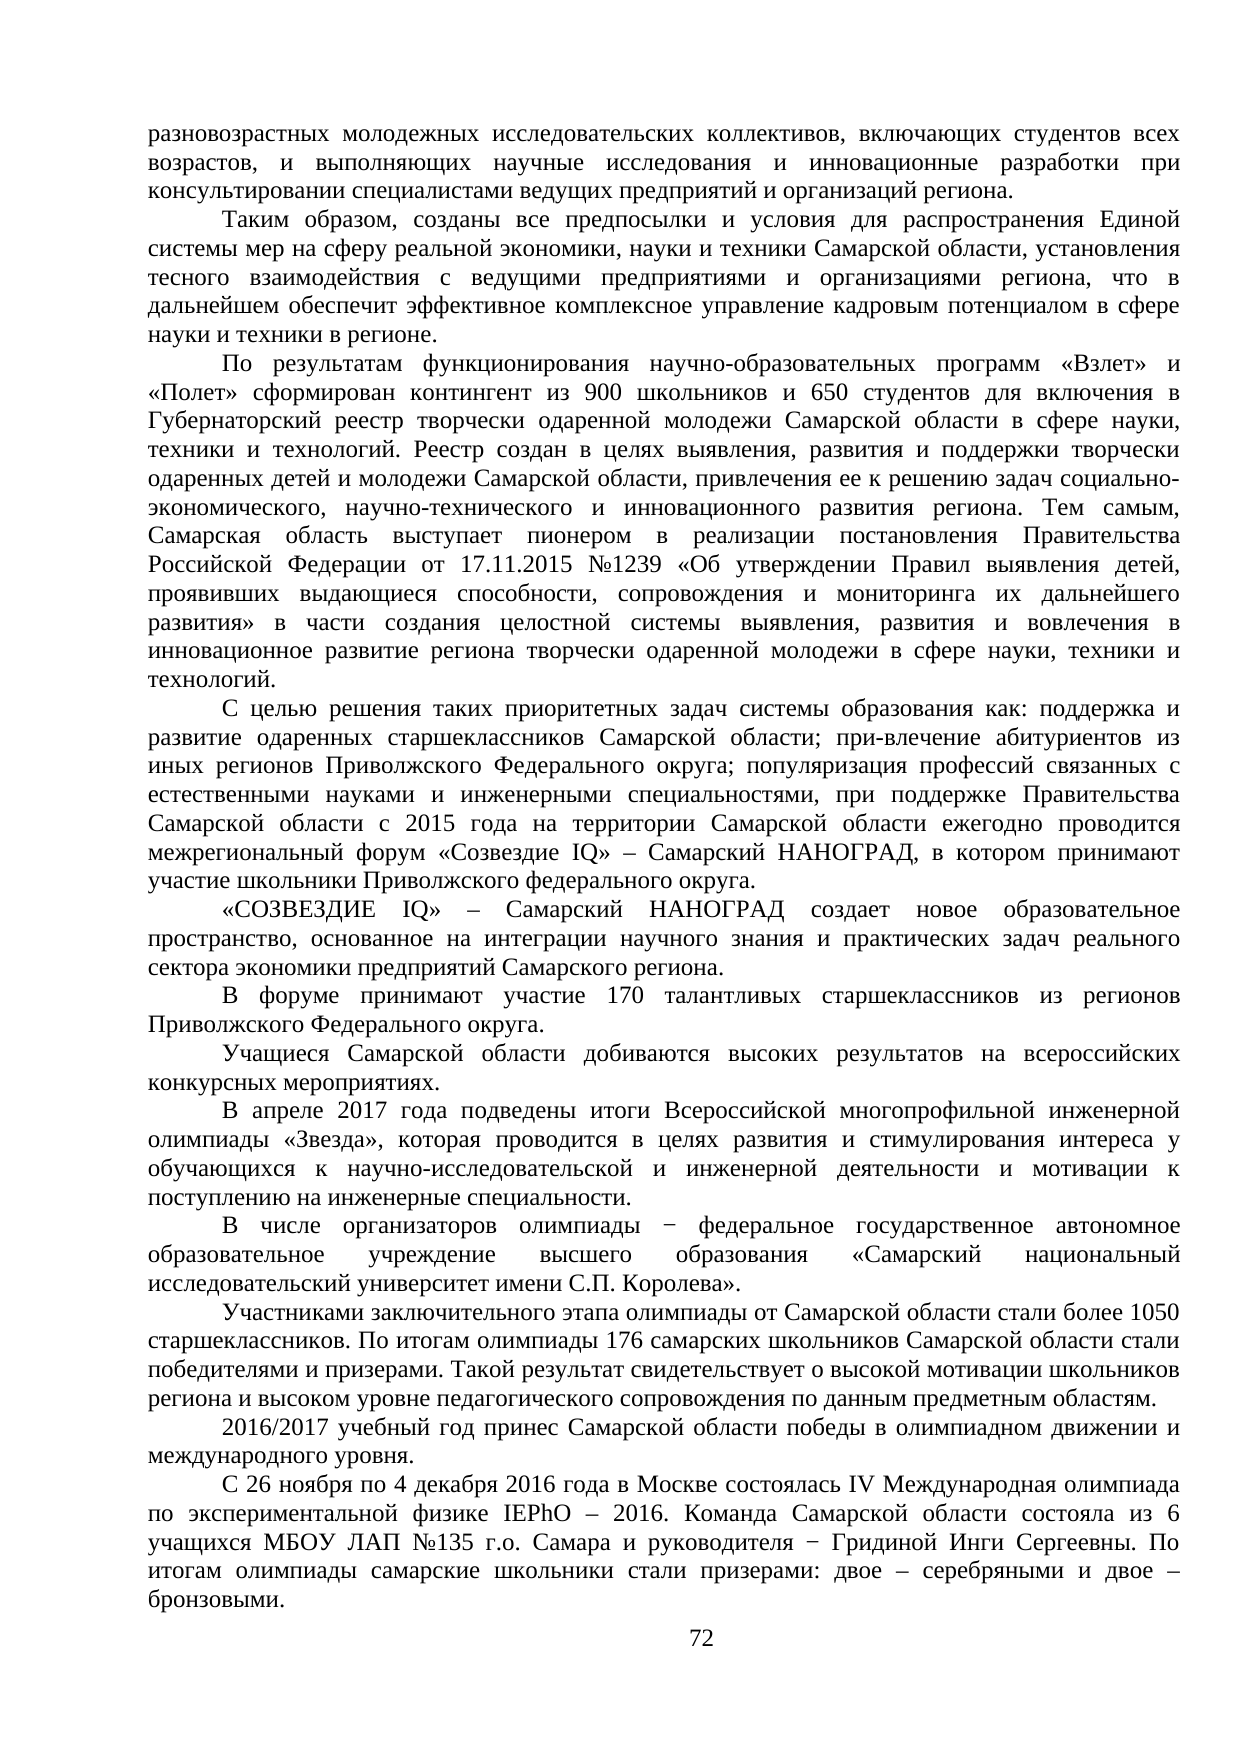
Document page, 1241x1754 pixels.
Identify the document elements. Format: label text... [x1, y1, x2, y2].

text В апреле 2017 года подведены итоги Всероссийской многопрофильной инженерной олимпиады «Звезда», которая проводится в целях развития и стимулирования интереса у обучающихся к научно-исследовательской и инженерной деятельности и мотивации к поступлению на инженерные специальности. [148, 1096, 1181, 1211]
text Учащиеся Самарской области добиваются высоких результатов на всероссийских конкурсных мероприятиях. [148, 1038, 1181, 1096]
text С целью решения таких приоритетных задач системы образования как: поддержка и развитие одаренных старшеклассников Самарской области; при-влечение абитуриентов из иных регионов Приволжского Федерального округа; популяризация профессий связанных с естественными науками и инженерными специальностями, при поддержке Правительства Самарской области с 2015 года на территории Самарской области ежегодно проводится межрегиональный форум «Созвездие IQ» – Самарский НАНОГРАД, в котором принимают участие школьники Приволжского федерального округа. [148, 693, 1181, 894]
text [148, 118, 1181, 204]
text В форуме принимают участие 170 талантливых старшеклассников из регионов Приволжского Федерального округа. [148, 981, 1181, 1038]
text «СОЗВЕЗДИЕ IQ» – Самарский НАНОГРАД создает новое образовательное пространство, основанное на интеграции научного знания и практических задач реального сектора экономики предприятий Самарского региона. [148, 894, 1181, 981]
text С 26 ноября по 4 декабря 2016 года в Москве состоялась IV Международная олимпиада по экспериментальной физике IEPhО – 2016. Команда Самарской области состояла из 6 учащихся МБОУ ЛАП №135 г.о. Самара и руководителя − Гридиной Инги Сергеевны. По итогам олимпиады самарские школьники стали призерами: двое – серебряными и двое – бронзовыми. [148, 1469, 1181, 1613]
text Таким образом, созданы все предпосылки и условия для распространения Единой системы мер на сферу реальной экономики, науки и техники Самарской области, установления тесного взаимодействия с ведущими предприятиями и организациями региона, что в дальнейшем обеспечит эффективное комплексное управление кадровым потенциалом в сфере науки и техники в регионе. [148, 204, 1181, 348]
text По результатам функционирования научно-образовательных программ «Взлет» и «Полет» сформирован контингент из 900 школьников и 650 студентов для включения в Губернаторский реестр творчески одаренной молодежи Самарской области в сфере науки, техники и технологий. Реестр создан в целях выявления, развития и поддержки творчески одаренных детей и молодежи Самарской области, привлечения ее к решению задач социально-экономического, научно-технического и инновационного развития региона. Тем самым, Самарская область выступает пионером в реализации постановления Правительства Российской Федерации от 17.11.2015 №1239 «Об утверждении Правил выявления детей, проявивших выдающиеся способности, сопровождения и мониторинга их дальнейшего развития» в части создания целостной системы выявления, развития и вовлечения в инновационное развитие региона творчески одаренной молодежи в сфере науки, техники и технологий. [148, 348, 1181, 693]
text 2016/2017 учебный год принес Самарской области победы в олимпиадном движении и международного уровня. [148, 1412, 1181, 1469]
text В числе организаторов олимпиады − федеральное государственное автономное образовательное учреждение высшего образования «Самарский национальный исследовательский университет имени С.П. Королева». [148, 1211, 1181, 1297]
text Участниками заключительного этапа олимпиады от Самарской области стали более 1050 старшеклассников. По итогам олимпиады 176 самарских школьников Самарской области стали победителями и призерами. Такой результат свидетельствует о высокой мотивации школьников региона и высоком уровне педагогического сопровождения по данным предметным областям. [148, 1297, 1181, 1412]
